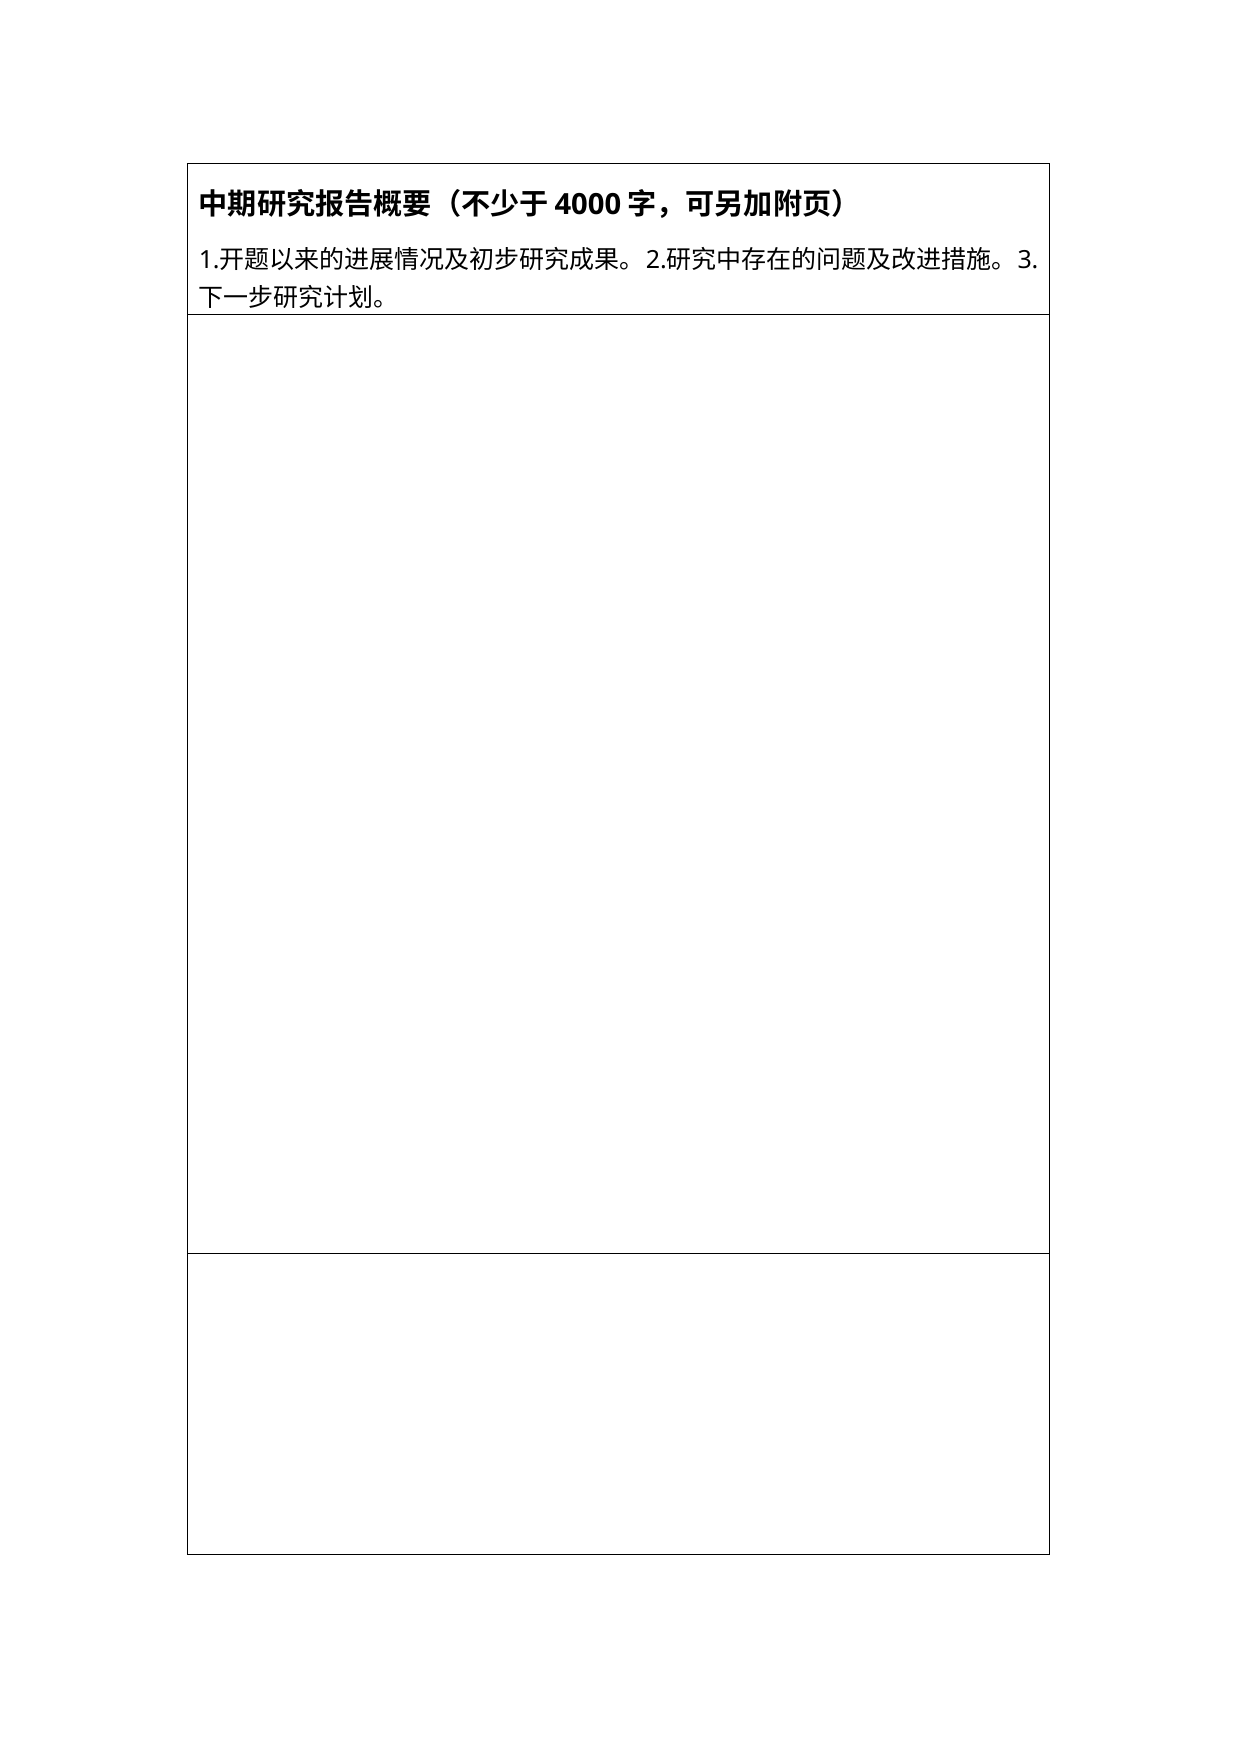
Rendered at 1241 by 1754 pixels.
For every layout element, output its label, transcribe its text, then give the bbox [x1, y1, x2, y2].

table_header 中期研究报告概要（不少于4000字，可另加附页） 1.开题以来的进展情况及初步研究成果。2.研究中存在的问题及改进措施。3.下一步研究计划。 [188, 164, 1049, 314]
table_cell [188, 1254, 1049, 1554]
table_cell [188, 315, 1049, 1253]
